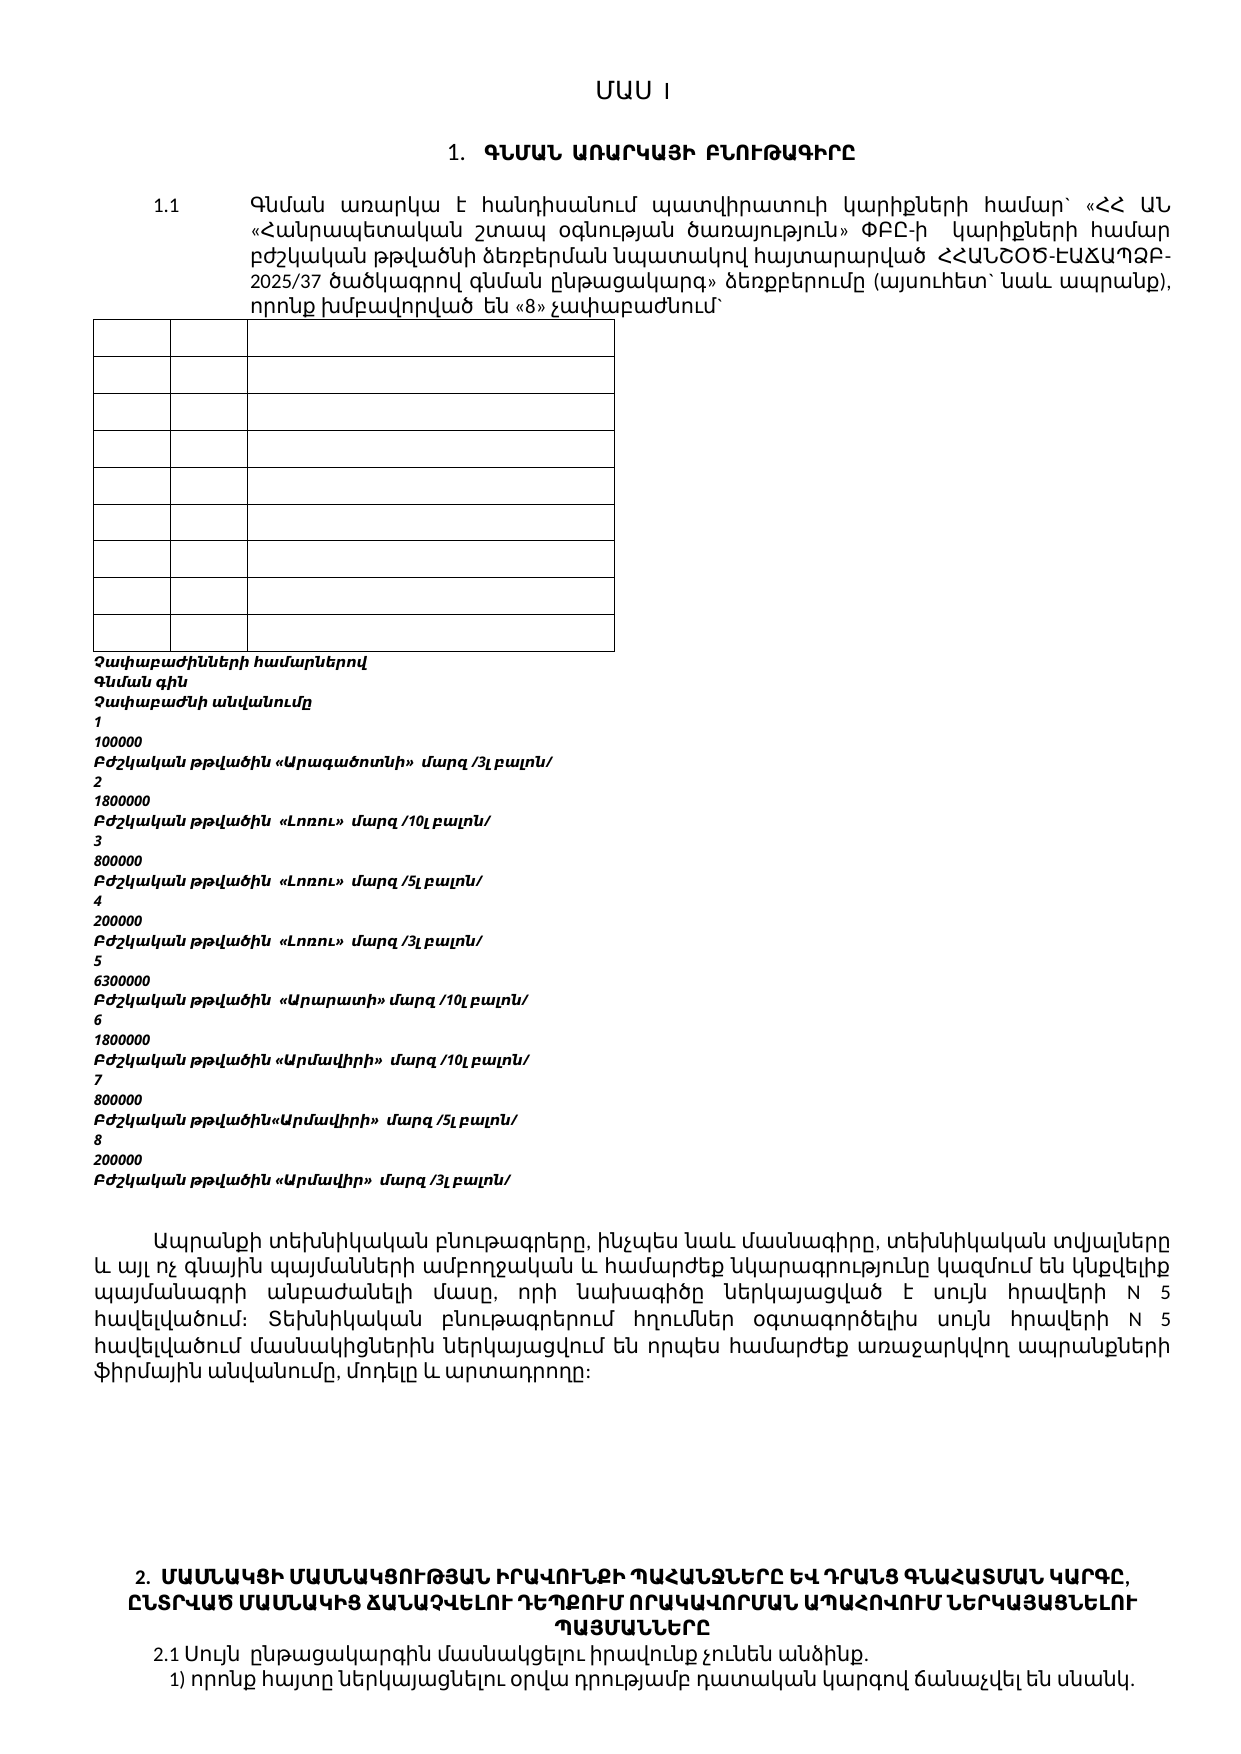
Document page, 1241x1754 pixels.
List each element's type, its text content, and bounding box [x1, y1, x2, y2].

text 1) որոնք հայտը ներկայացնելու օրվա դրությամբ դատական կարգով ճանաչվել են սնանկ. [94, 1666, 1171, 1692]
text Ապրանքի տեխնիկական բնութագրերը, ինչպես նաև մասնագիրը, տեխնիկական տվյալները և այլ ոչ գնային պայմանների ամբողջական և համարժեք նկարագրությունը կազմում են կնքվելիք պայմանագրի անբաժանելի մասը, որի նախագիծը ներկայացված է սույն հրավերի N 5 հավելվածում։ Տեխնիկական բնութագրերում հղումներ օգտագործելիս սույն հրավերի N 5 հավելվածում մասնակիցներին ներկայացվում են որպես համարժեք առաջարկվող ապրանքների ֆիրմային անվանումը, մոդելը և արտադրողը: [94, 1228, 1171, 1384]
subtitle Գնման առարկա է հանդիսանում պատվիրատուի կարիքների համար` «ՀՀ ԱՆ «Հանրապետական շտապ օգնության ծառայություն» ՓԲԸ-ի կարիքների համար բժշկական թթվածնի ձեռբերման նպատակով հայտարարված ՀՀԱՆՇՕԾ-ԷԱՃԱՊՁԲ-2025/37 ծածկագրով գնման ընթացակարգ» ձեռքբերումը (այսուհետ` նաև ապրանք), որոնք խմբավորված են «8» չափաբաժնում` [153, 192, 1171, 319]
text ՄԱՍ I [94, 75, 1171, 106]
text 2. ՄԱՍՆԱԿՑԻ ՄԱՍՆԱԿՑՈՒԹՅԱՆ ԻՐԱՎՈՒՆՔԻ ՊԱՀԱՆՋՆԵՐԸ ԵՎ ԴՐԱՆՑ ԳՆԱՀԱՏՄԱՆ ԿԱՐԳԸ, ԸՆՏՐՎԱԾ ՄԱՍՆԱԿԻՑ ՃԱՆԱՉՎԵԼՈՒ ԴԵՊՔՈՒՄ ՈՐԱԿԱՎՈՐՄԱՆ ԱՊԱՀՈՎՈՒՄ ՆԵՐԿԱՅԱՑՆԵԼՈՒ ՊԱՅՄԱՆՆԵՐԸ [94, 1564, 1171, 1641]
list ԳՆՄԱՆ ԱՌԱՐԿԱՅԻ ԲՆՈՒԹԱԳԻՐԸ [131, 136, 1171, 167]
text 2.1 Սույն ընթացակարգին մասնակցելու իրավունք չունեն անձինք. [94, 1641, 1171, 1666]
